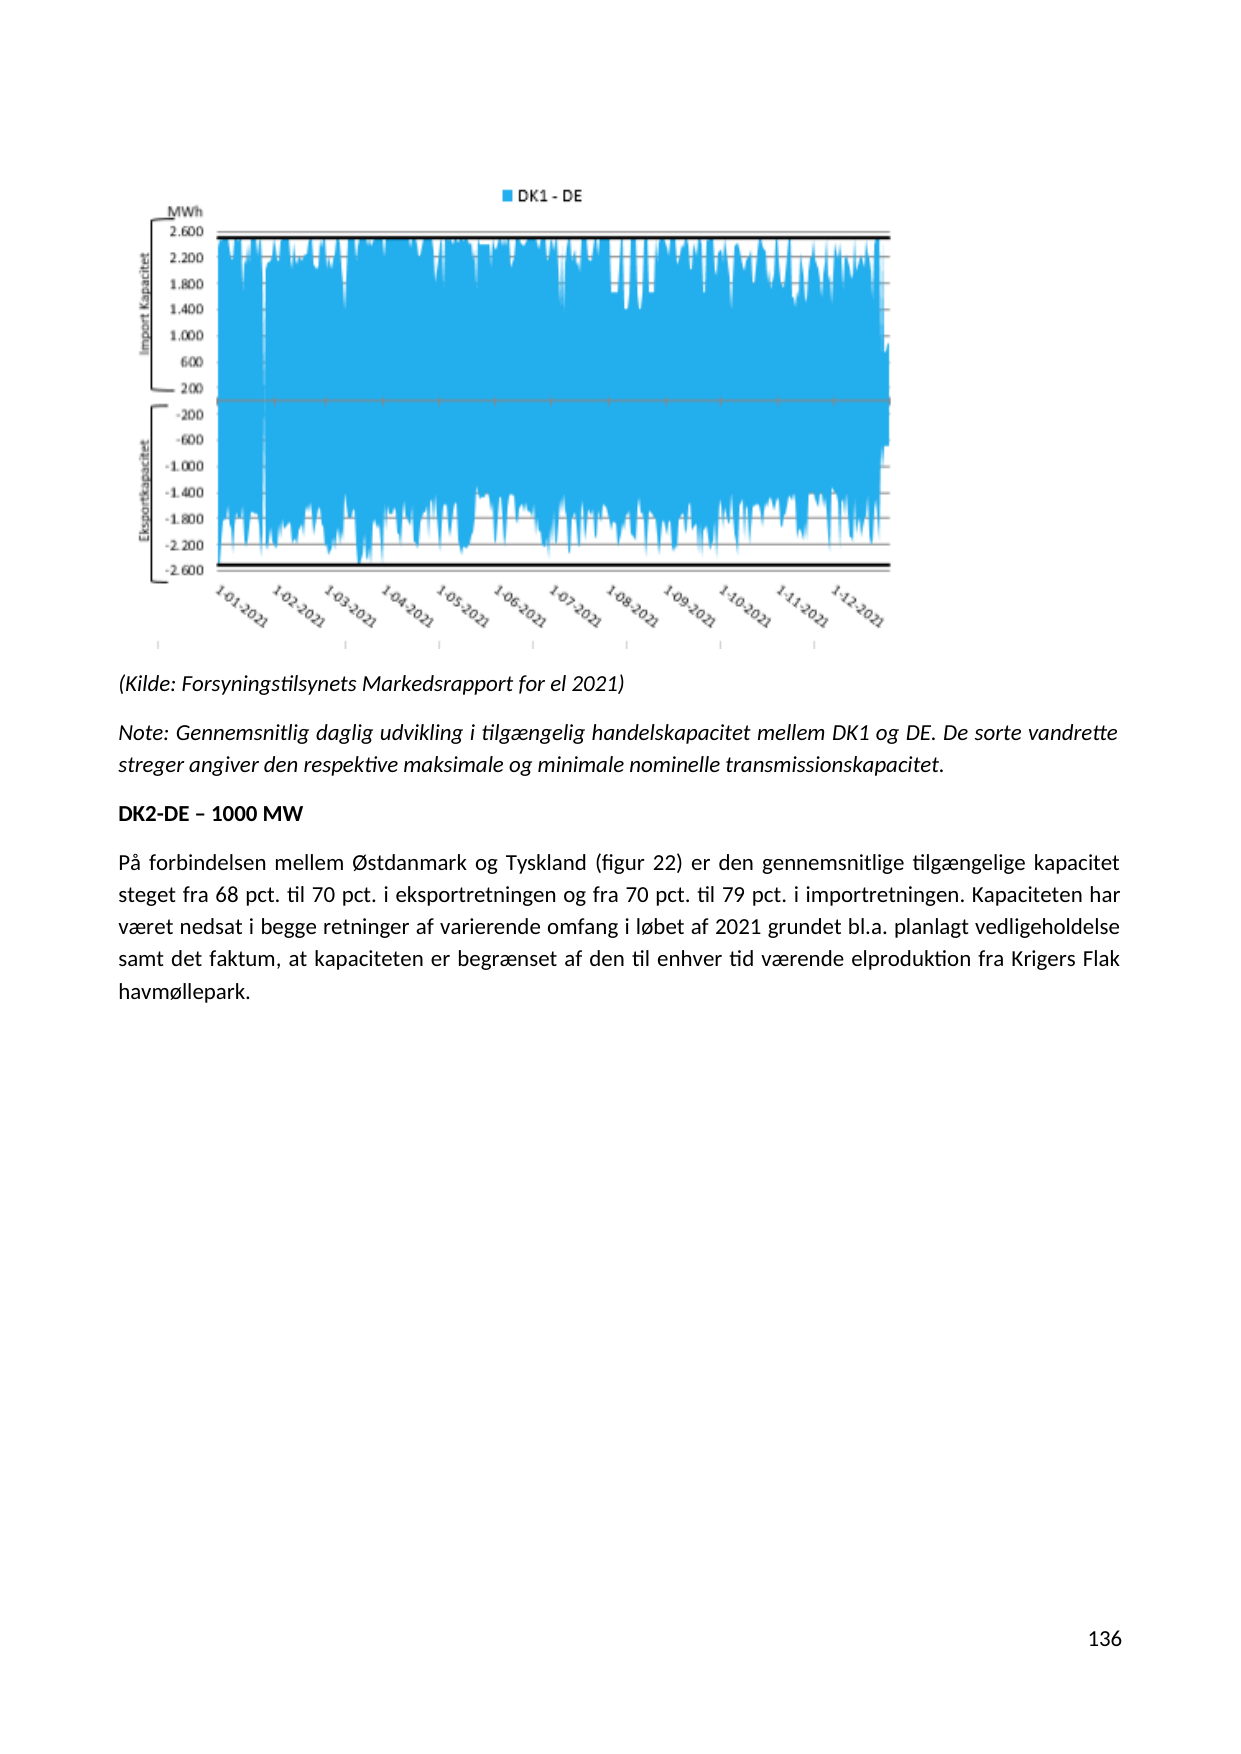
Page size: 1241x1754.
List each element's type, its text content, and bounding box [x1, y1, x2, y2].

text På forbindelsen mellem Østdanmark og Tyskland (figur 22) er den gennemsnitlige tilgængelige kapacitet steget fra 68 pct. til 70 pct. i eksportretningen og fra 70 pct. til 79 pct. i importretningen. Kapaciteten har været nedsat i begge retninger af varierende omfang i løbet af 2021 grundet bl.a. planlagt vedligeholdelse samt det faktum, at kapaciteten er begrænset af den til enhver tid værende elproduktion fra Krigers Flak havmøllepark. [118, 848, 1122, 1005]
text Note: Gennemsnitlig daglig udvikling i tilgængelig handelskapacitet mellem DK1 og DE. De sorte vandrette streger angiver den respektive maksimale og minimale nominelle transmissionskapacitet. [118, 718, 1122, 778]
text (Kilde: Forsyningstilsynets Markedsrapport for el 2021) [118, 669, 1122, 697]
text DK2-DE – 1000 MW [118, 799, 1122, 827]
picture [118, 177, 942, 649]
